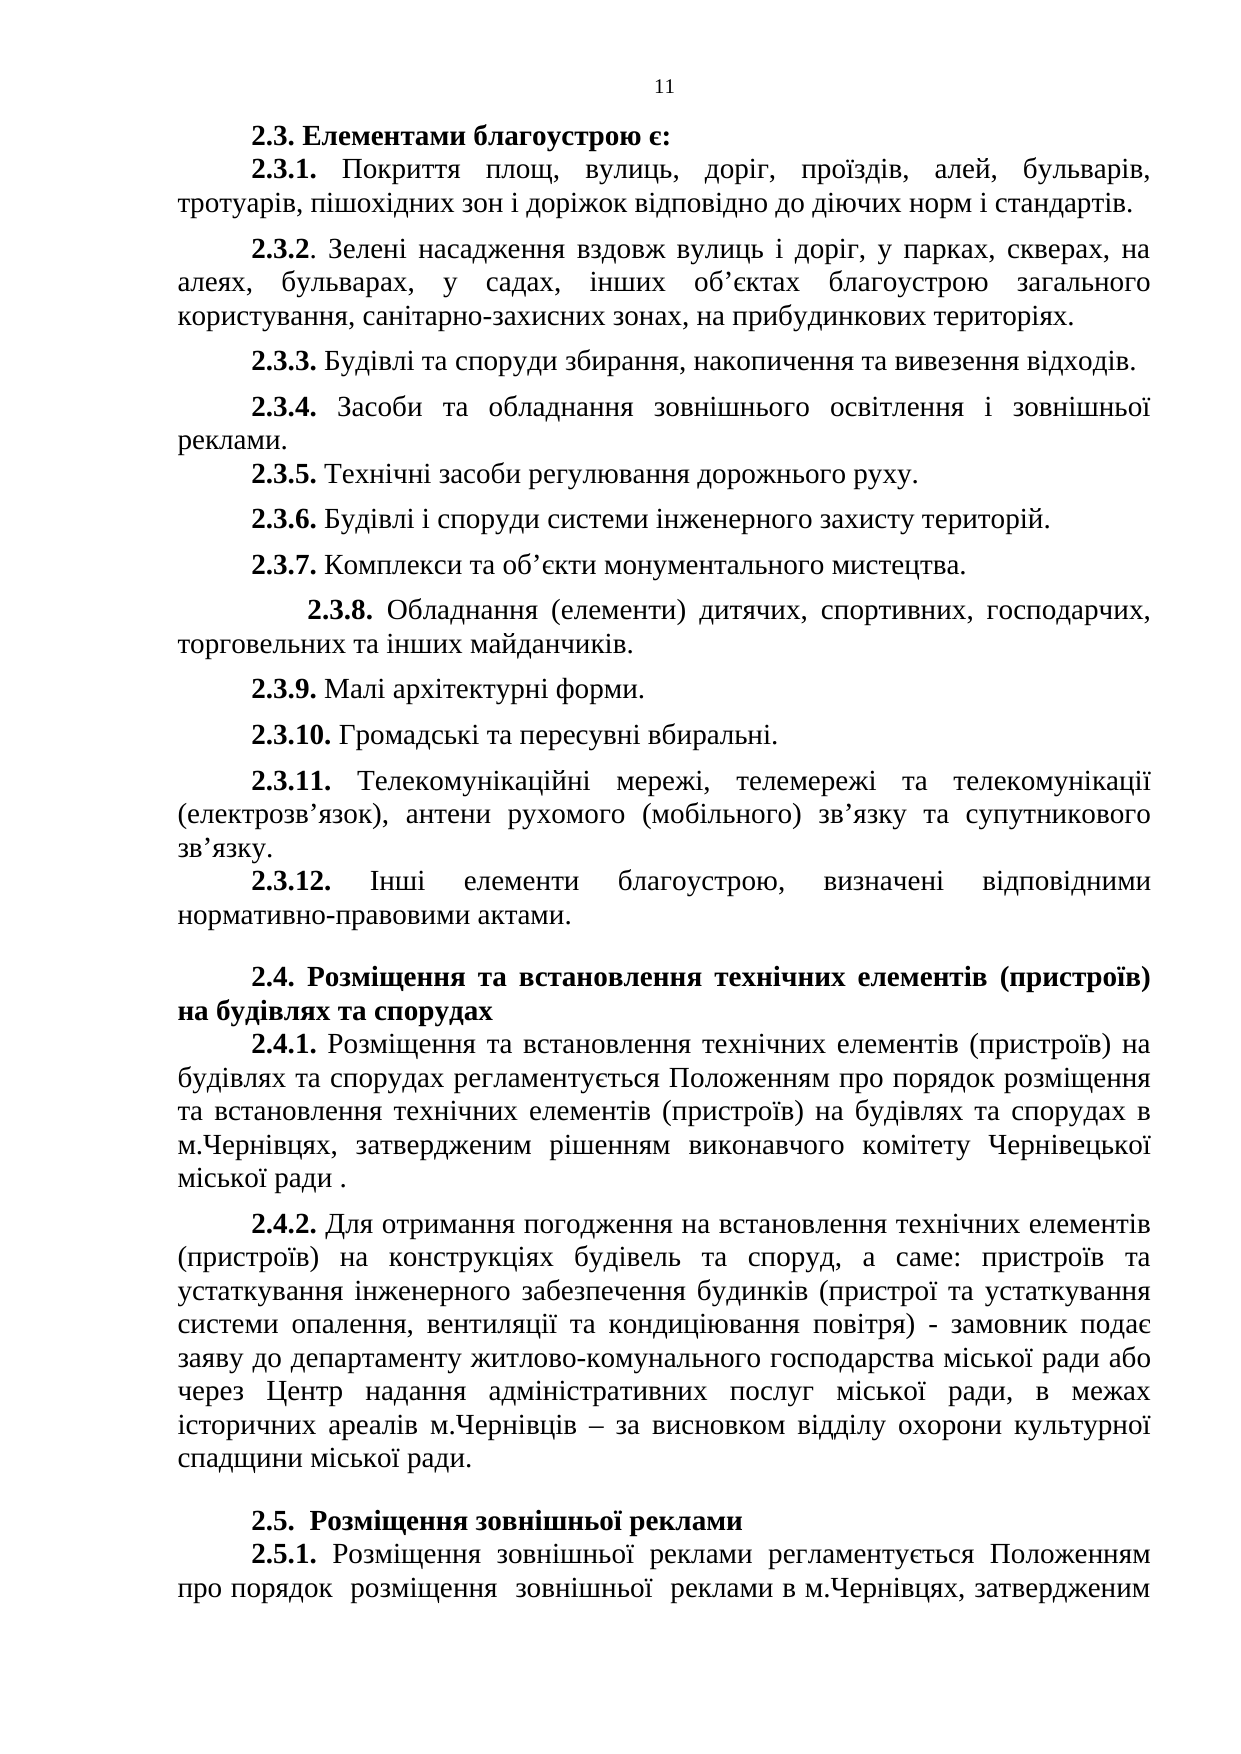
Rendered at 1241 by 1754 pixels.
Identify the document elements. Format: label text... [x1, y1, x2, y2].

text 2.3.7. Комплекси та об’єкти монументального мистецтва. [177, 547, 1152, 581]
text 2.3.8. Обладнання (елементи) дитячих, спортивних, господарчих, торговельних та інших майданчиків. [177, 592, 1152, 659]
text 2.3.2. Зелені насадження вздовж вулиць і доріг, у парках, скверах, на алеях, бульварах, у садах, інших об’єктах благоустрою загального користування, санітарно-захисних зонах, на прибудинкових територіях. [177, 231, 1152, 331]
text 2.3.11. Телекомунікаційні мережі, телемережі та телекомунікації (електрозв’язок), антени рухомого (мобільного) зв’язку та супутникового зв’язку. [177, 763, 1152, 863]
text 2.4. Розміщення та встановлення технічних елементів (пристроїв) на будівлях та спорудах [177, 959, 1152, 1026]
text 2.4.1. Розміщення та встановлення технічних елементів (пристроїв) на будівлях та спорудах регламентується Положенням про порядок розміщення та встановлення технічних елементів (пристроїв) на будівлях та спорудах в м.Чернівцях, затвердженим рішенням виконавчого комітету Чернівецької міської ради . [177, 1026, 1152, 1194]
text 2.5. Розміщення зовнішньої реклами [177, 1503, 1152, 1536]
text 2.4.2. Для отримання погодження на встановлення технічних елементів (пристроїв) на конструкціях будівель та споруд, а саме: пристроїв та устаткування інженерного забезпечення будинків (пристрої та устаткування системи опалення, вентиляції та кондиціювання повітря) - замовник подає заяву до департаменту житлово-комунального господарства міської ради або через Центр надання адміністративних послуг міської ради, в межах історичних ареалів м.Чернівців – за висновком відділу охорони культурної спадщини міської ради. [177, 1206, 1152, 1474]
text 2.3.10. Громадські та пересувні вбиральні. [177, 717, 1152, 751]
text 2.3.12. Інші елементи благоустрою, визначені відповідними нормативно-правовими актами. [177, 863, 1152, 930]
text 2.3.3. Будівлі та споруди збирання, накопичення та вивезення відходів. [177, 343, 1152, 377]
text 2.3.9. Малі архітектурні форми. [177, 672, 1152, 705]
text 2.3.4. Засоби та обладнання зовнішнього освітлення і зовнішньої реклами. [177, 389, 1152, 456]
text 2.3.5. Технічні засоби регулювання дорожнього руху. [177, 456, 1152, 489]
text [177, 1536, 1152, 1603]
text 2.3. Елементами благоустрою є: [177, 118, 1152, 152]
text 2.3.1. Покриття площ, вулиць, доріг, проїздів, алей, бульварів, тротуарів, пішохідних зон і доріжок відповідно до діючих норм і стандартів. [177, 152, 1152, 219]
text 2.3.6. Будівлі і споруди системи інженерного захисту територій. [177, 501, 1152, 535]
